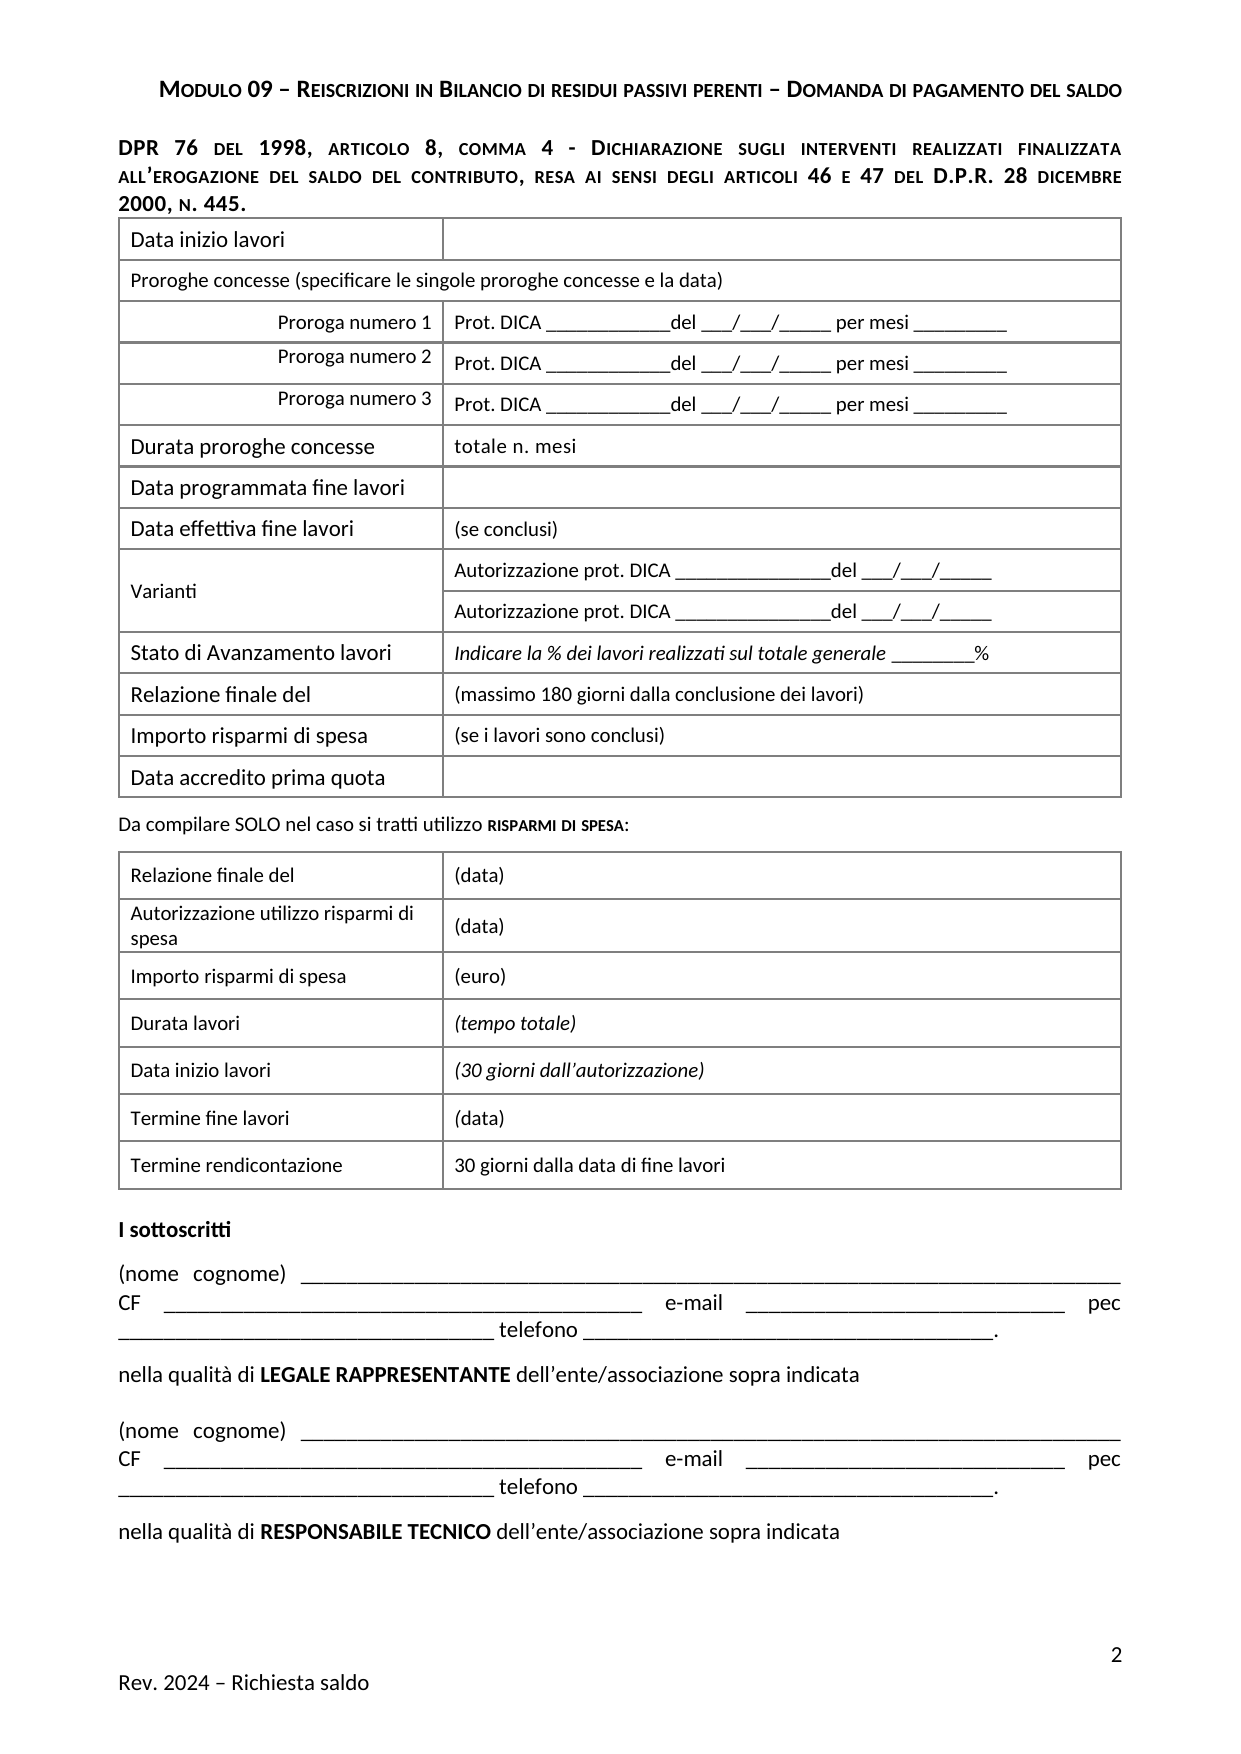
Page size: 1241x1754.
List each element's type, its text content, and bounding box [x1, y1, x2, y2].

table_cell Varianti [120, 550, 442, 631]
table_cell 30 giorni dalla data di fine lavori [444, 1142, 1120, 1187]
table_header [444, 219, 1120, 259]
table_cell Proroga numero 1 [120, 302, 442, 341]
table_header Relazione finale del [120, 853, 442, 898]
table_cell (data) [444, 1095, 1120, 1140]
table_header (data) [444, 853, 1120, 898]
table_cell Indicare la % dei lavori realizzati sul totale generale ________% [444, 633, 1120, 672]
list nella qualità di RESPONSABILE TECNICO dell’ente/associazione sopra indicata [118, 1517, 1122, 1545]
table_cell (data) [444, 900, 1120, 951]
table_cell Durata lavori [120, 1000, 442, 1046]
text Da compilare SOLO nel caso si tratti utilizzo risparmi di spesa: [118, 811, 1122, 836]
table_cell Data accredito prima quota [120, 757, 442, 796]
table_cell Proroga numero 2 [120, 344, 442, 383]
table_cell Importo risparmi di spesa [120, 716, 442, 755]
table_cell [444, 757, 1120, 796]
text DPR 76 del 1998, articolo 8, comma 4 - Dichiarazione sugli interventi realizzati finalizzata all’erogazione del saldo del contributo, resa ai sensi degli articoli 46 e 47 del D.P.R. 28 dicembre 2000, n. 445. [118, 133, 1122, 217]
table_cell Relazione finale del [120, 674, 442, 713]
table_cell Proroghe concesse (specificare le singole proroghe concesse e la data) [120, 261, 1120, 300]
table_cell (massimo 180 giorni dalla conclusione dei lavori) [444, 674, 1120, 713]
text nella qualità di LEGALE RAPPRESENTANTE dell’ente/associazione sopra indicata [118, 1360, 1122, 1388]
table_cell Data programmata fine lavori [120, 468, 442, 507]
table_cell (tempo totale) [444, 1000, 1120, 1046]
table_cell (30 giorni dall’autorizzazione) [444, 1048, 1120, 1093]
table_cell Termine fine lavori [120, 1095, 442, 1140]
table_cell Data inizio lavori [120, 1048, 442, 1093]
table_cell Prot. DICA ____________del ___/___/_____ per mesi _________ [444, 302, 1120, 341]
table_cell (euro) [444, 953, 1120, 998]
table_cell Proroga numero 3 [120, 385, 442, 424]
table_cell totale n. mesi [444, 426, 1120, 465]
table_cell (se conclusi) [444, 509, 1120, 548]
table_cell (se i lavori sono conclusi) [444, 716, 1120, 755]
table_header Data inizio lavori [120, 219, 442, 259]
table_cell Autorizzazione prot. DICA _______________del ___/___/_____ [444, 550, 1120, 589]
table_cell Autorizzazione utilizzo risparmi di spesa [120, 900, 442, 951]
text (nome cognome) ________________________________________________________________________ CF __________________________________________ e-mail ____________________________ pec _________________________________ telefono ____________________________________. [118, 1416, 1122, 1500]
table_cell Termine rendicontazione [120, 1142, 442, 1187]
text I sottoscritti [118, 1215, 1122, 1243]
table_cell Importo risparmi di spesa [120, 953, 442, 998]
table_cell Prot. DICA ____________del ___/___/_____ per mesi _________ [444, 344, 1120, 383]
table_cell Stato di Avanzamento lavori [120, 633, 442, 672]
table_cell [444, 468, 1120, 507]
table_cell Durata proroghe concesse [120, 426, 442, 465]
table_cell Data effettiva fine lavori [120, 509, 442, 548]
table_cell Autorizzazione prot. DICA _______________del ___/___/_____ [444, 592, 1120, 631]
table_cell Prot. DICA ____________del ___/___/_____ per mesi _________ [444, 385, 1120, 424]
text (nome cognome) ________________________________________________________________________ CF __________________________________________ e-mail ____________________________ pec _________________________________ telefono ____________________________________. [118, 1259, 1122, 1344]
